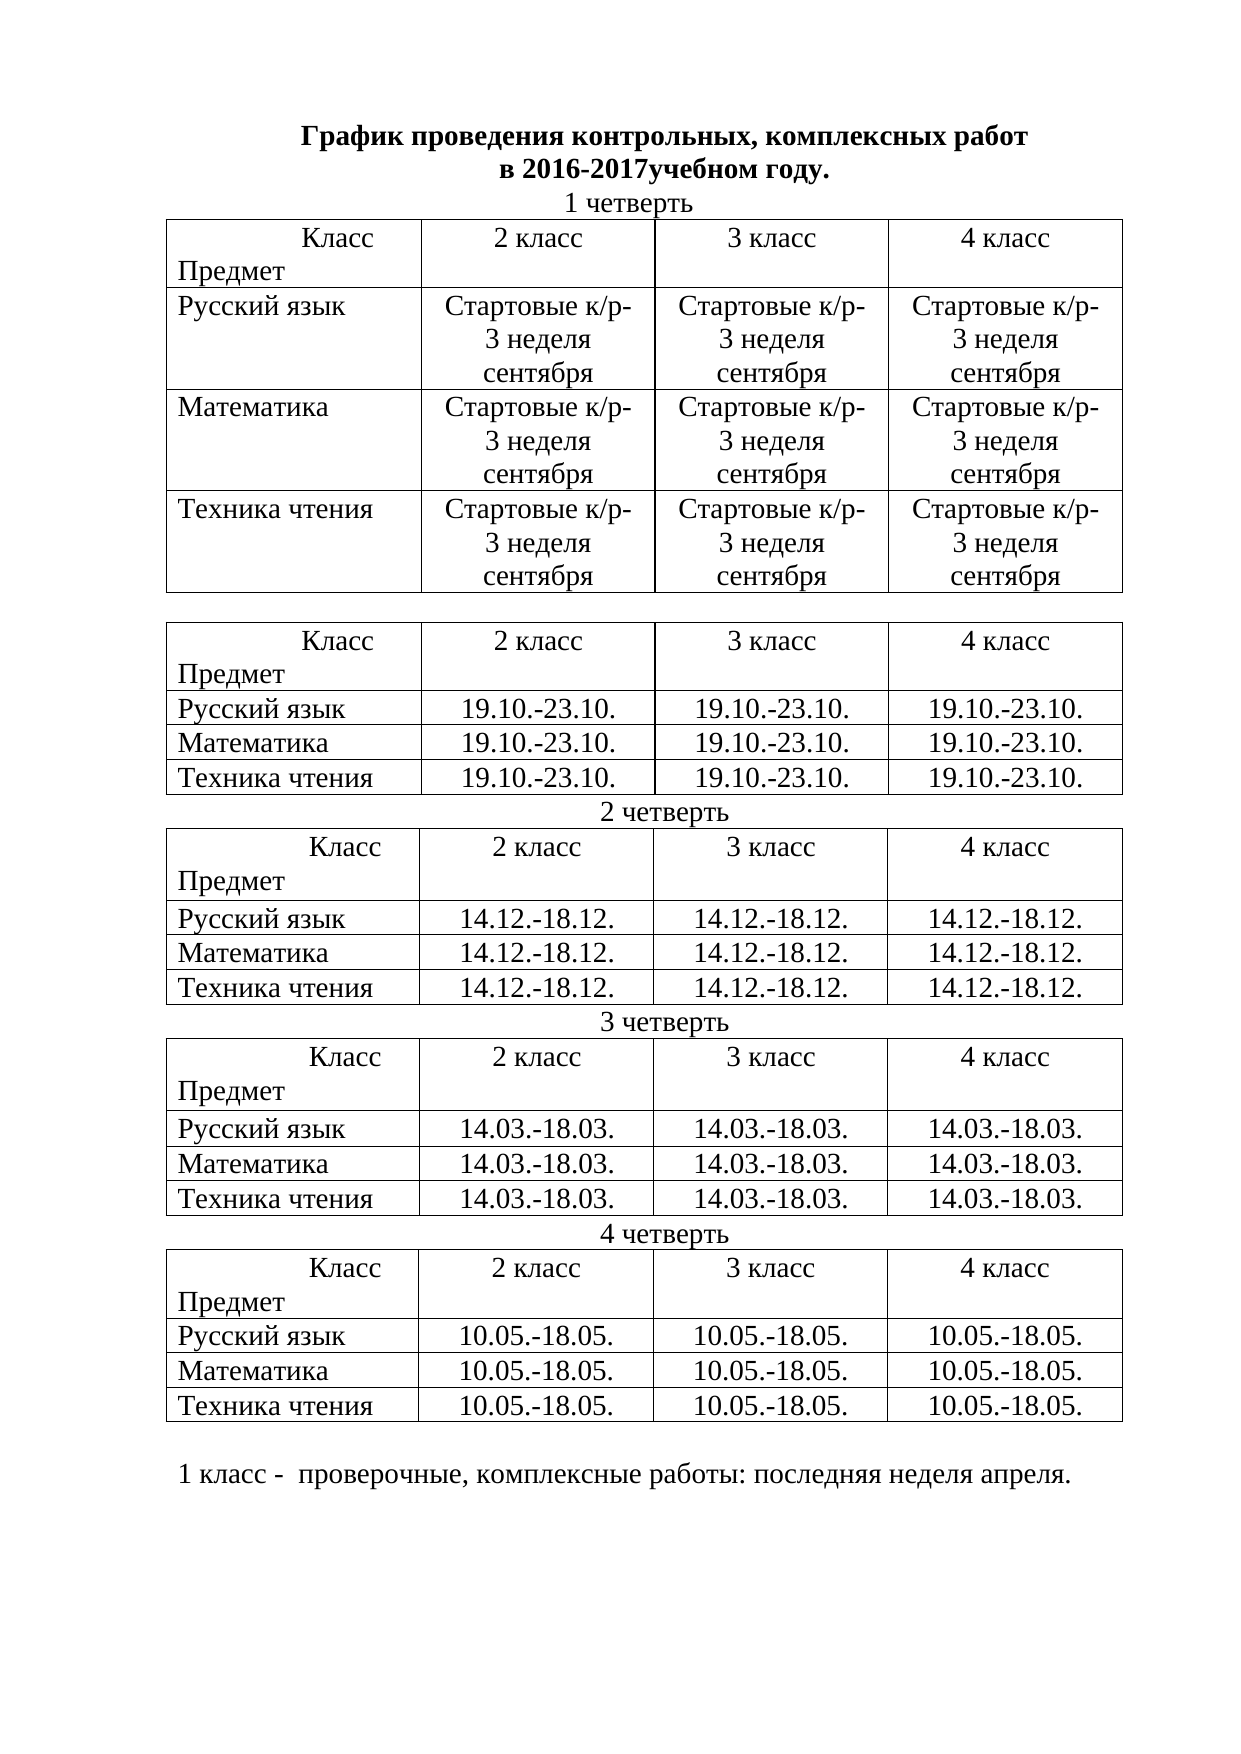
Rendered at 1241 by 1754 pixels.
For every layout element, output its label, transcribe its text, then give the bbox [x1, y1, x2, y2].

table_cell 14.12.-18.12. [420, 970, 653, 1003]
table_cell Техника чтения [167, 491, 421, 592]
table_cell Стартовые к/р- 3 неделя сентября [656, 390, 888, 490]
text 4 четверть [177, 1216, 1152, 1249]
table_cell 14.12.-18.12. [420, 901, 653, 934]
table_header 3 класс [656, 220, 888, 287]
table_cell 10.05.-18.05. [419, 1319, 653, 1352]
table_header 3 класс [654, 1039, 887, 1110]
table_header 3 класс [654, 829, 887, 900]
table_cell Стартовые к/р- 3 неделя сентября [422, 288, 654, 388]
table_cell Математика [167, 1353, 418, 1387]
text 1 класс - проверочные, комплексные работы: последняя неделя апреля. [177, 1456, 1152, 1489]
table_cell Математика [167, 725, 421, 759]
table_cell Стартовые к/р- 3 неделя сентября [889, 491, 1122, 592]
table_cell 14.03.-18.03. [420, 1111, 653, 1146]
table_cell Стартовые к/р- 3 неделя сентября [889, 390, 1122, 490]
text в 2016-2017учебном году. [177, 152, 1152, 185]
table_cell 10.05.-18.05. [654, 1319, 887, 1352]
table_cell Русский язык [167, 1319, 418, 1352]
table_cell 14.03.-18.03. [420, 1181, 653, 1215]
table_header 4 класс [888, 1039, 1122, 1110]
table_cell 10.05.-18.05. [654, 1353, 887, 1387]
table_cell 10.05.-18.05. [888, 1388, 1122, 1421]
table_header 4 класс [889, 623, 1122, 690]
table_cell 19.10.-23.10. [656, 691, 888, 724]
table_header Класс Предмет [167, 220, 421, 287]
table_cell Русский язык [167, 901, 419, 934]
table_cell 10.05.-18.05. [654, 1388, 887, 1421]
table_cell 10.05.-18.05. [419, 1388, 653, 1421]
table_cell 14.03.-18.03. [420, 1147, 653, 1180]
table_cell 19.10.-23.10. [422, 760, 654, 793]
table_cell Русский язык [167, 1111, 419, 1146]
text 1 четверть [177, 185, 1152, 219]
table_cell 10.05.-18.05. [419, 1353, 653, 1387]
table_cell 19.10.-23.10. [889, 725, 1122, 759]
table_cell 14.03.-18.03. [888, 1181, 1122, 1215]
table_cell Стартовые к/р- 3 неделя сентября [656, 288, 888, 388]
table_header 2 класс [420, 829, 653, 900]
table_header 2 класс [422, 623, 654, 690]
text 2 четверть [177, 794, 1152, 828]
table_cell 14.03.-18.03. [888, 1111, 1122, 1146]
table_header Класс Предмет [167, 623, 421, 690]
table_cell 19.10.-23.10. [889, 760, 1122, 793]
text 3 четверть [177, 1004, 1152, 1038]
table_cell Математика [167, 1147, 419, 1180]
table_cell 14.12.-18.12. [654, 901, 887, 934]
table_cell 14.12.-18.12. [888, 901, 1122, 934]
table_cell 14.03.-18.03. [654, 1147, 887, 1180]
table_cell Техника чтения [167, 970, 419, 1003]
table_cell Русский язык [167, 691, 421, 724]
table_cell 10.05.-18.05. [888, 1319, 1122, 1352]
table_cell 10.05.-18.05. [888, 1353, 1122, 1387]
text График проведения контрольных, комплексных работ [177, 118, 1152, 152]
table_header Класс Предмет [167, 1250, 418, 1317]
table_header 4 класс [888, 1250, 1122, 1317]
table_cell Техника чтения [167, 1388, 418, 1421]
table_cell 14.12.-18.12. [420, 935, 653, 969]
table_header 3 класс [654, 1250, 887, 1317]
table_cell Математика [167, 390, 421, 490]
table_cell 14.12.-18.12. [888, 970, 1122, 1003]
table_header Класс Предмет [167, 829, 419, 900]
table_cell Техника чтения [167, 760, 421, 793]
table_cell 14.03.-18.03. [654, 1111, 887, 1146]
table_header 3 класс [656, 623, 888, 690]
table_header Класс Предмет [167, 1039, 419, 1110]
table_header 2 класс [419, 1250, 653, 1317]
table_cell 19.10.-23.10. [656, 725, 888, 759]
table_cell 14.03.-18.03. [888, 1147, 1122, 1180]
table_cell Стартовые к/р- 3 неделя сентября [422, 491, 654, 592]
table_cell 19.10.-23.10. [889, 691, 1122, 724]
table_cell 14.12.-18.12. [654, 970, 887, 1003]
table_cell 14.03.-18.03. [654, 1181, 887, 1215]
table_cell Стартовые к/р- 3 неделя сентября [889, 288, 1122, 388]
table_header 4 класс [888, 829, 1122, 900]
table_cell 19.10.-23.10. [422, 691, 654, 724]
table_cell Техника чтения [167, 1181, 419, 1215]
table_cell Русский язык [167, 288, 421, 388]
table_cell Стартовые к/р- 3 неделя сентября [656, 491, 888, 592]
table_cell 14.12.-18.12. [888, 935, 1122, 969]
table_header 2 класс [420, 1039, 653, 1110]
table_cell Математика [167, 935, 419, 969]
table_header 2 класс [422, 220, 654, 287]
table_cell 19.10.-23.10. [656, 760, 888, 793]
table_header 4 класс [889, 220, 1122, 287]
table_cell 19.10.-23.10. [422, 725, 654, 759]
table_cell 14.12.-18.12. [654, 935, 887, 969]
table_cell Стартовые к/р- 3 неделя сентября [422, 390, 654, 490]
